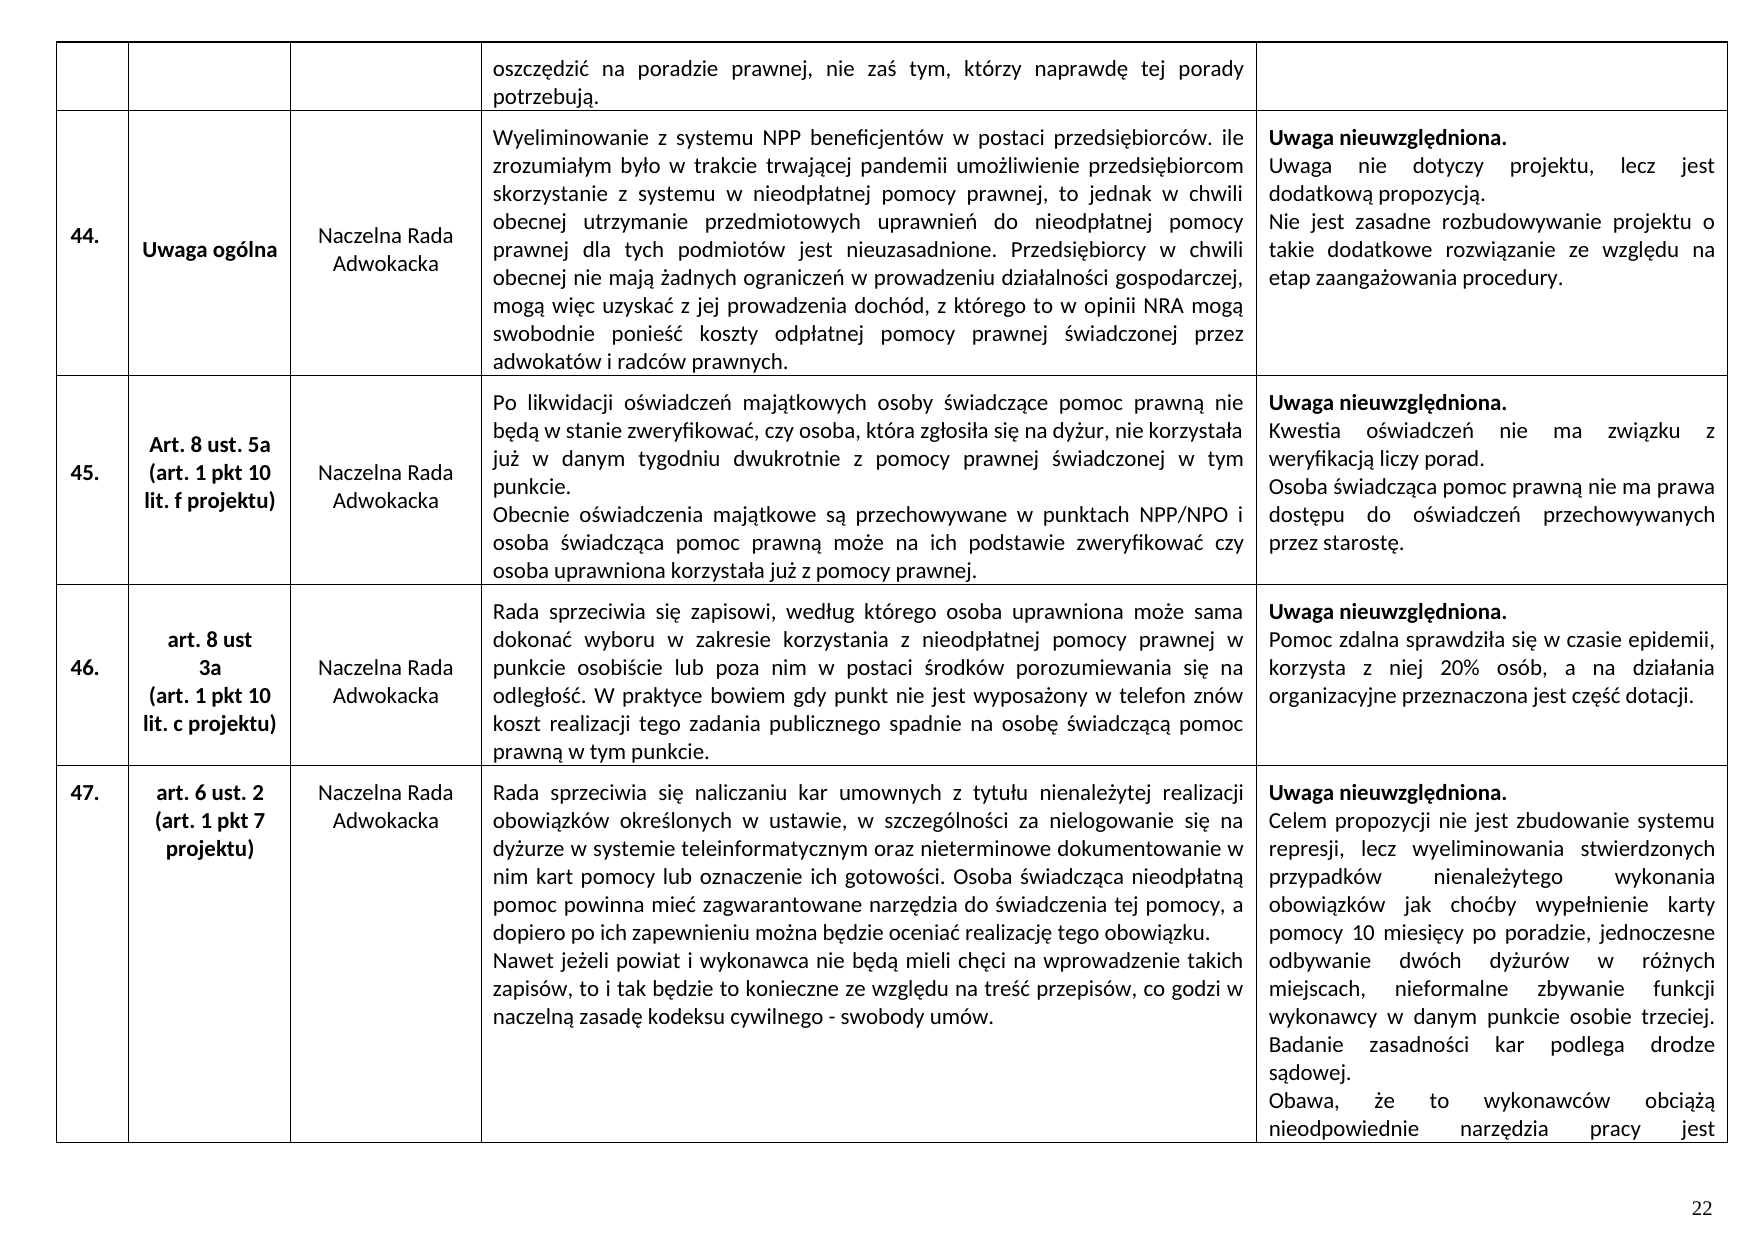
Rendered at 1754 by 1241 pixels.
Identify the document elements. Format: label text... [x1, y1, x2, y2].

table_cell [57, 43, 128, 110]
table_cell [129, 766, 290, 1142]
table_cell [57, 376, 128, 584]
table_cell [1257, 766, 1727, 1142]
table_cell [57, 111, 128, 375]
table_cell Art. 8 ust. 5a (art. 1 pkt 10 lit. f projektu) [129, 376, 290, 584]
table_cell art. 8 ust 3a (art. 1 pkt 10 lit. c projektu) [129, 585, 290, 765]
table_cell [57, 766, 128, 1142]
table_cell Naczelna Rada Adwokacka [291, 111, 481, 375]
table_cell Rada sprzeciwia się zapisowi, według którego osoba uprawniona może sama dokonać wyboru w zakresie korzystania z nieodpłatnej pomocy prawnej w punkcie osobiście lub poza nim w postaci środków porozumiewania się na odległość. W praktyce bowiem gdy punkt nie jest wyposażony w telefon znów koszt realizacji tego zadania publicznego spadnie na osobę świadczącą pomoc prawną w tym punkcie. [482, 585, 1256, 765]
table_cell Uwaga ogólna [129, 111, 290, 375]
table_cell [1257, 43, 1727, 110]
table_cell Po likwidacji oświadczeń majątkowych osoby świadczące pomoc prawną nie będą w stanie zweryfikować, czy osoba, która zgłosiła się na dyżur, nie korzystała już w danym tygodniu dwukrotnie z pomocy prawnej świadczonej w tym punkcie. Obecnie oświadczenia majątkowe są przechowywane w punktach NPP/NPO i osoba świadcząca pomoc prawną może na ich podstawie zweryfikować czy osoba uprawniona korzystała już z pomocy prawnej. [482, 376, 1256, 584]
table_cell Naczelna Rada Adwokacka [291, 585, 481, 765]
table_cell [291, 43, 481, 110]
table_cell [57, 585, 128, 765]
table_cell Uwaga nieuwzględniona. Pomoc zdalna sprawdziła się w czasie epidemii, korzysta z niej 20% osób, a na działania organizacyjne przeznaczona jest część dotacji. [1257, 585, 1727, 765]
table_cell Wyeliminowanie z systemu NPP beneficjentów w postaci przedsiębiorców. ile zrozumiałym było w trakcie trwającej pandemii umożliwienie przedsiębiorcom skorzystanie z systemu w nieodpłatnej pomocy prawnej, to jednak w chwili obecnej utrzymanie przedmiotowych uprawnień do nieodpłatnej pomocy prawnej dla tych podmiotów jest nieuzasadnione. Przedsiębiorcy w chwili obecnej nie mają żadnych ograniczeń w prowadzeniu działalności gospodarczej, mogą więc uzyskać z jej prowadzenia dochód, z którego to w opinii NRA mogą swobodnie ponieść koszty odpłatnej pomocy prawnej świadczonej przez adwokatów i radców prawnych. [482, 111, 1256, 375]
table_cell Uwaga nieuwzględniona. Kwestia oświadczeń nie ma związku z weryfikacją liczy porad. Osoba świadcząca pomoc prawną nie ma prawa dostępu do oświadczeń przechowywanych przez starostę. [1257, 376, 1727, 584]
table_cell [291, 766, 481, 1142]
table_cell Naczelna Rada Adwokacka [291, 376, 481, 584]
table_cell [482, 43, 1256, 110]
table_cell Uwaga nieuwzględniona. Uwaga nie dotyczy projektu, lecz jest dodatkową propozycją. Nie jest zasadne rozbudowywanie projektu o takie dodatkowe rozwiązanie ze względu na etap zaangażowania procedury. [1257, 111, 1727, 375]
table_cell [482, 766, 1256, 1142]
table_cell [129, 43, 290, 110]
